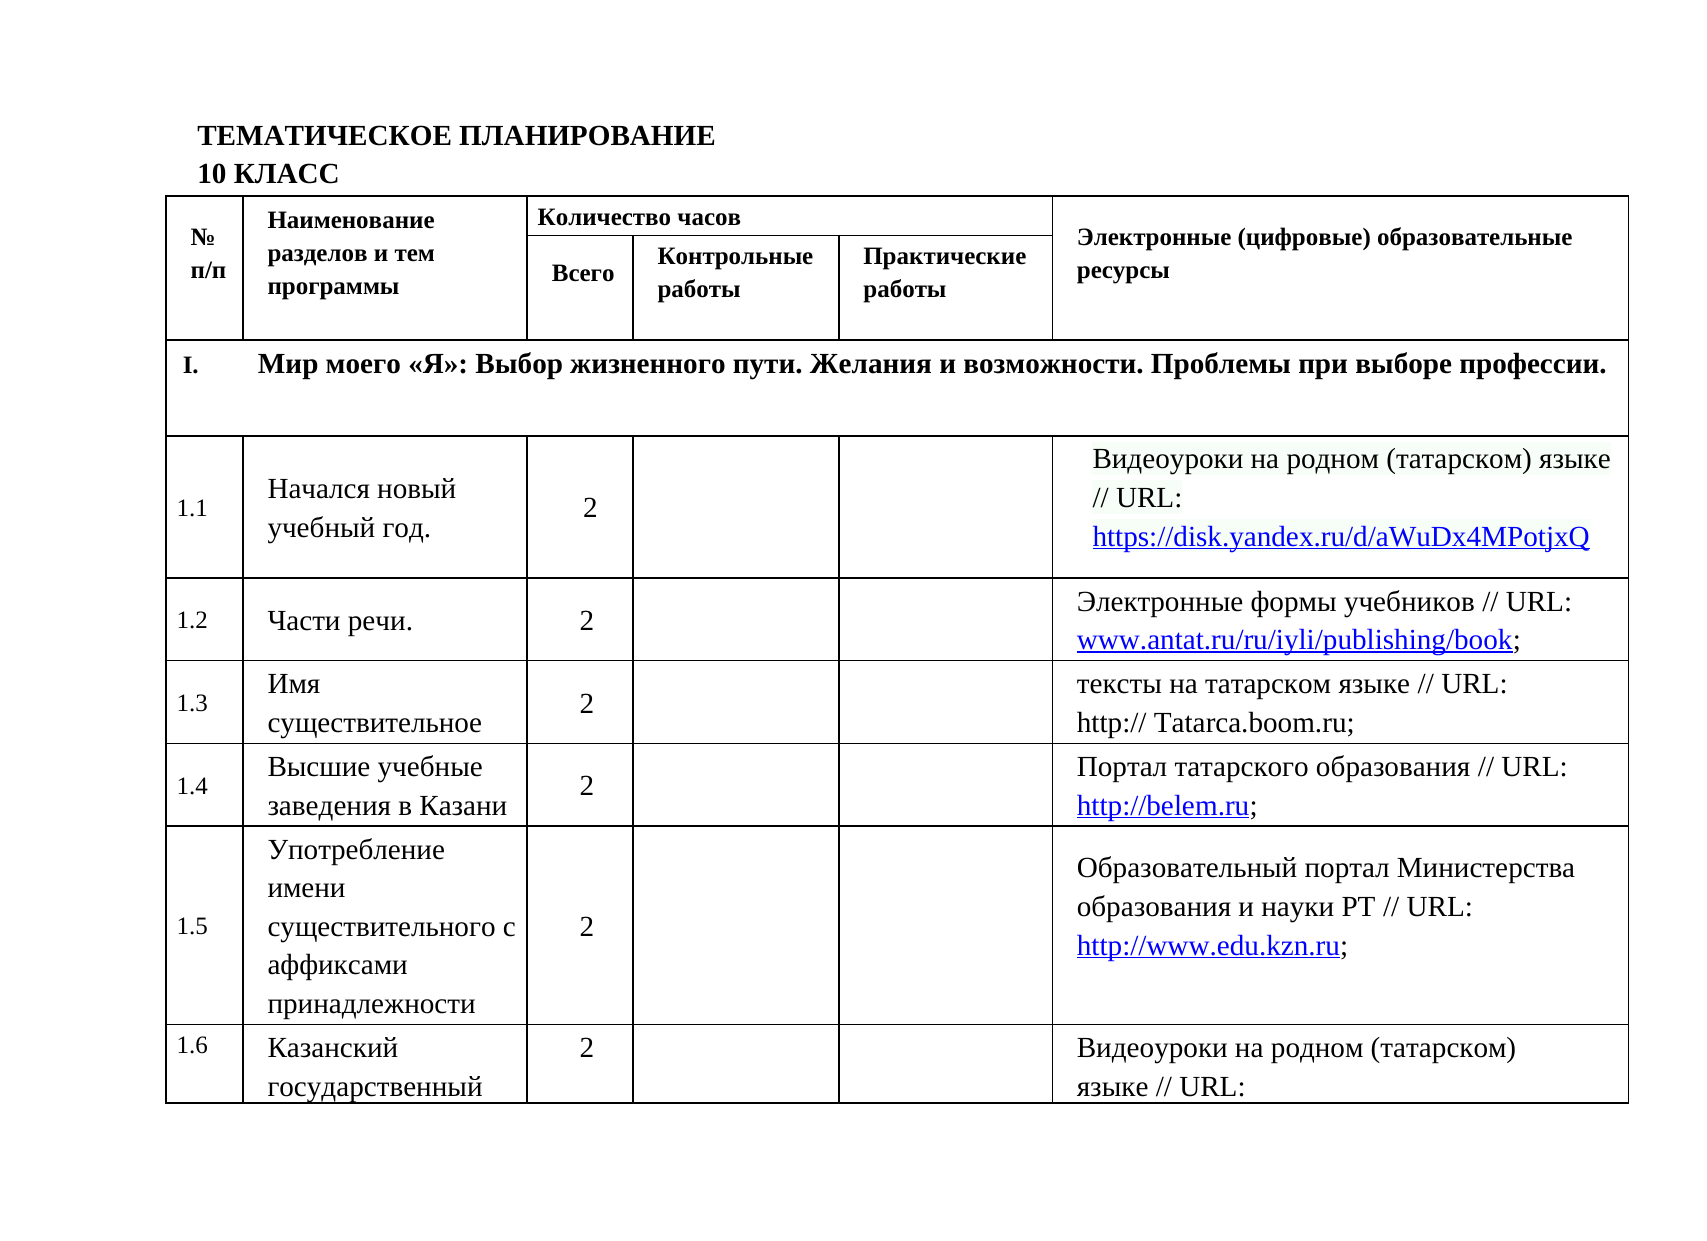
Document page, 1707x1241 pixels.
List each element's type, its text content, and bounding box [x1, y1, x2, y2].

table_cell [1053, 1025, 1628, 1102]
table_cell Контрольные работы [634, 236, 838, 339]
table_cell Всего [528, 236, 632, 339]
table_header Наименование разделов и тем программы [244, 197, 526, 339]
table_cell 2 [528, 744, 632, 825]
table_cell [840, 827, 1052, 1023]
table_cell 1.6 [167, 1025, 242, 1102]
table_cell [634, 579, 838, 660]
table_cell 1.3 [167, 661, 242, 742]
table_cell [840, 1025, 1052, 1102]
table_cell [840, 437, 1052, 577]
table_cell [634, 744, 838, 825]
table_cell тексты на татарском языке // URL: http:// Tatarca.boom.ru; [1053, 661, 1628, 742]
table_cell [634, 1025, 838, 1102]
table_cell [840, 744, 1052, 825]
table_header Количество часов [528, 197, 1052, 234]
table_header № п/п [167, 197, 242, 339]
table_cell Практические работы [840, 236, 1052, 339]
table_cell 2 [528, 1025, 632, 1102]
table_cell [634, 437, 838, 577]
table_cell 2 [528, 661, 632, 742]
table_cell Электронные формы учебников // URL: www.antat.ru/ru/iyli/publishing/book; [1053, 579, 1628, 660]
table_cell Имя существительное [244, 661, 526, 742]
table_cell Высшие учебные заведения в Казани [244, 744, 526, 825]
table_cell 2 [528, 827, 632, 1023]
table_cell [840, 579, 1052, 660]
table_cell 1.1 [167, 437, 242, 577]
table_cell 2 [528, 437, 632, 577]
table_cell Образовательный портал Министерства образования и науки РТ // URL: http://www.edu.kzn.ru; [1053, 827, 1628, 1023]
table_cell Портал татарского образования // URL: http://belem.ru; [1053, 744, 1628, 825]
table_cell 1.4 [167, 744, 242, 825]
table_header Электронные (цифровые) образовательные ресурсы [1053, 197, 1628, 339]
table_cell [244, 1025, 526, 1102]
table_cell Видеоуроки на родном (татарском) языке // URL: https://disk.yandex.ru/d/aWuDx4MPotjxQ [1053, 437, 1628, 577]
table_cell 1.5 [167, 827, 242, 1023]
text 10 КЛАСС [190, 157, 1618, 190]
table_cell 2 [528, 579, 632, 660]
table_cell [634, 827, 838, 1023]
table_cell [840, 661, 1052, 742]
table_cell Употребление имени существительного с аффиксами принадлежности [244, 827, 526, 1023]
table_cell 1.2 [167, 579, 242, 660]
table_cell Начался новый учебный год. [244, 437, 526, 577]
table_cell [634, 661, 838, 742]
table_cell Части речи. [244, 579, 526, 660]
text ТЕМАТИЧЕСКОЕ ПЛАНИРОВАНИЕ [190, 118, 1618, 152]
table_cell Мир моего «Я»: Выбор жизненного пути. Желания и возможности. Проблемы при выборе профессии. [167, 341, 1628, 435]
